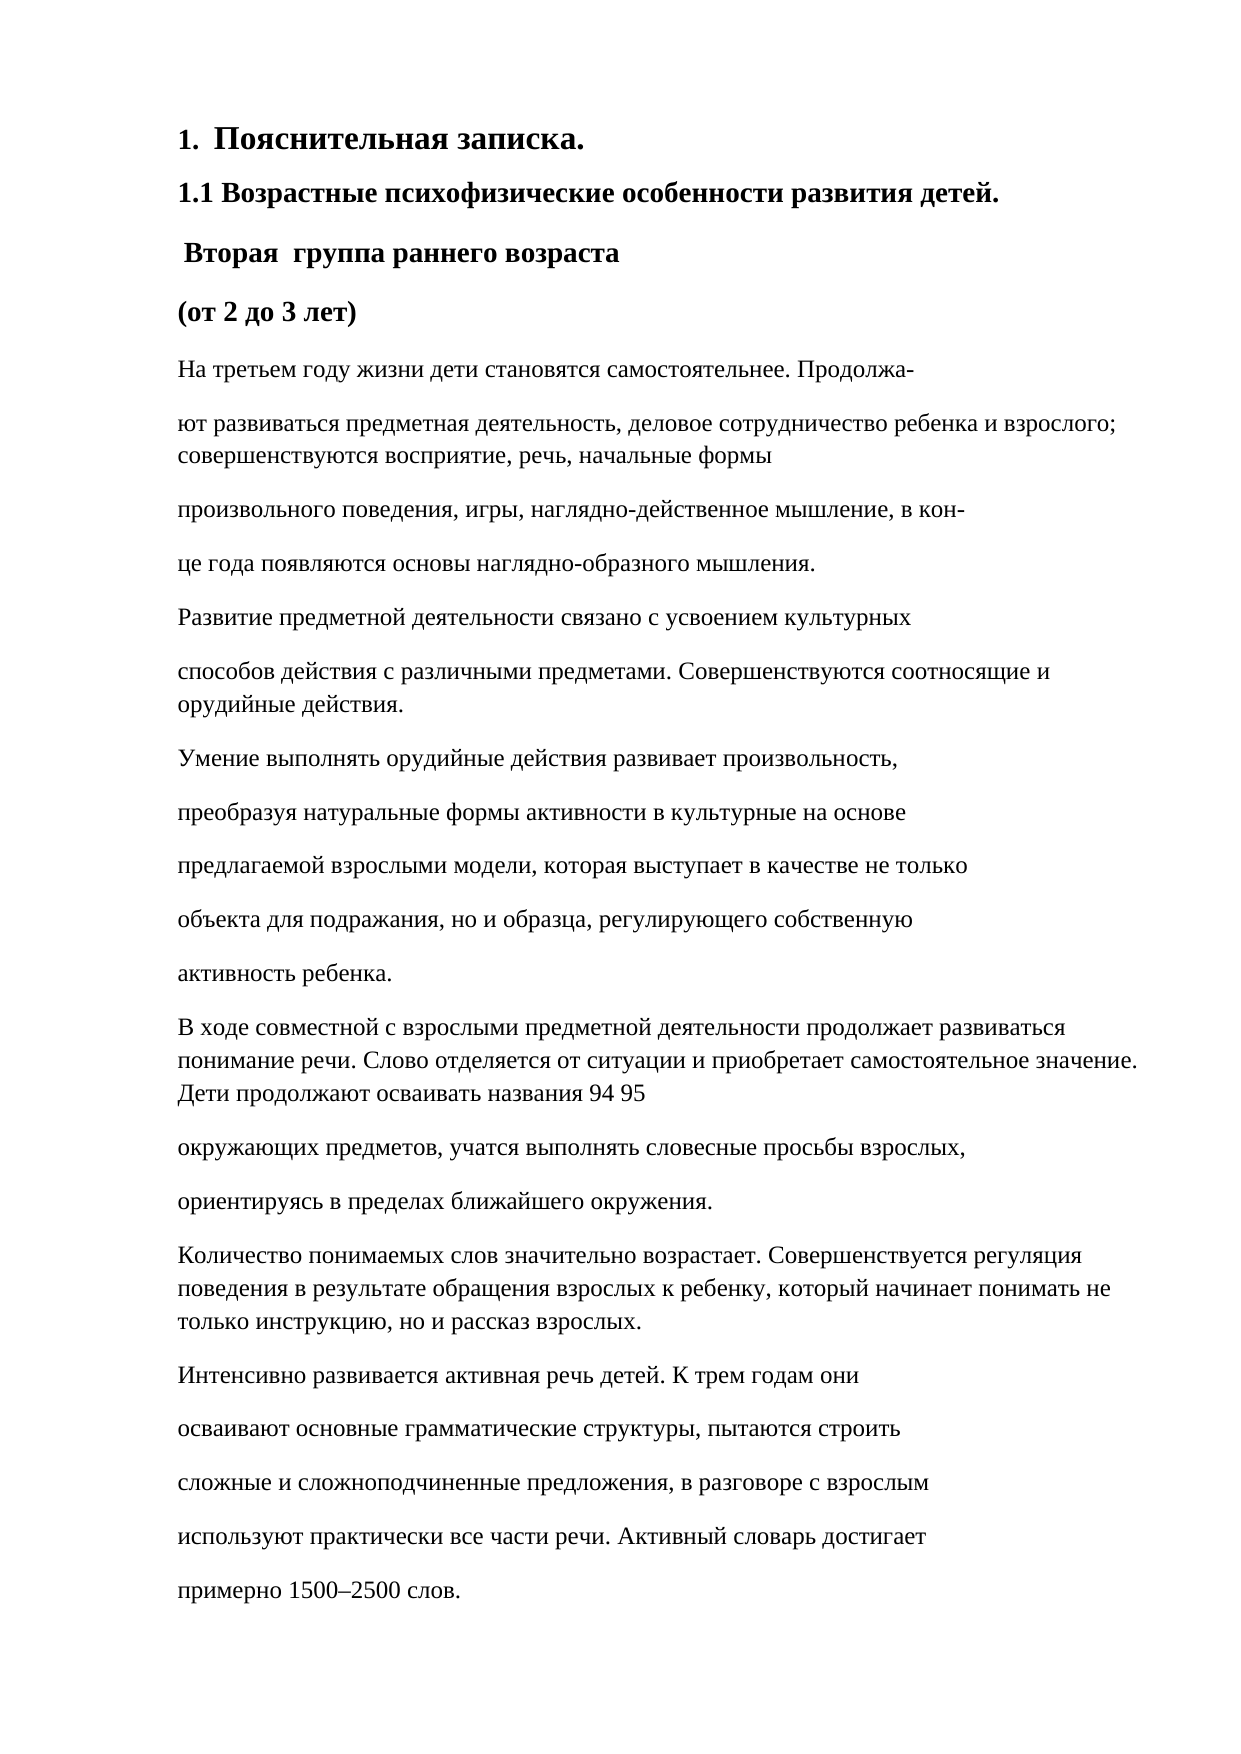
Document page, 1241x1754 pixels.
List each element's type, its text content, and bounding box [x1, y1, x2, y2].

text 1.1 Возрастные психофизические особенности развития детей. [177, 176, 1152, 209]
text предлагаемой взрослыми модели, которая выступает в качестве не только [177, 851, 1152, 879]
text объекта для подражания, но и образца, регулирующего собственную [177, 904, 1152, 933]
text ориентируясь в пределах ближайшего окружения. [177, 1186, 1152, 1215]
text используют практически все части речи. Активный словарь достигает [177, 1521, 1152, 1550]
text Развитие предметной деятельности связано с усвоением культурных [177, 602, 1152, 631]
text активность ребенка. [177, 958, 1152, 987]
text способов действия с различными предметами. Совершенствуются соотносящие и орудийные действия. [177, 656, 1152, 718]
text сложные и сложноподчиненные предложения, в разговоре с взрослым [177, 1467, 1152, 1496]
text ют развиваться предметная деятельность, деловое сотрудничество ребенка и взрослого; совершенствуются восприятие, речь, начальные формы [177, 408, 1152, 469]
text Вторая группа раннего возраста [177, 235, 1152, 268]
text (от 2 до 3 лет) [177, 294, 1152, 328]
text це года появляются основы наглядно-образного мышления. [177, 548, 1152, 577]
text преобразуя натуральные формы активности в культурные на основе [177, 797, 1152, 826]
text окружающих предметов, учатся выполнять словесные просьбы взрослых, [177, 1132, 1152, 1161]
text Интенсивно развивается активная речь детей. К трем годам они [177, 1360, 1152, 1388]
text На третьем году жизни дети становятся самостоятельнее. Продолжа- [177, 354, 1152, 382]
text произвольного поведения, игры, наглядно-действенное мышление, в кон- [177, 494, 1152, 523]
text Умение выполнять орудийные действия развивает произвольность, [177, 743, 1152, 772]
text 1. Пояснительная записка. [177, 118, 1152, 156]
text осваивают основные грамматические структуры, пытаются строить [177, 1413, 1152, 1442]
text примерно 1500–2500 слов. [177, 1575, 1152, 1604]
text Количество понимаемых слов значительно возрастает. Совершенствуется регуляция поведения в результате обращения взрослых к ребенку, который начинает понимать не только инструкцию, но и рассказ взрослых. [177, 1240, 1152, 1334]
text В ходе совместной с взрослыми предметной деятельности продолжает развиваться понимание речи. Слово отделяется от ситуации и приобретает самостоятельное значение. Дети продолжают осваивать названия 94 95 [177, 1012, 1152, 1107]
